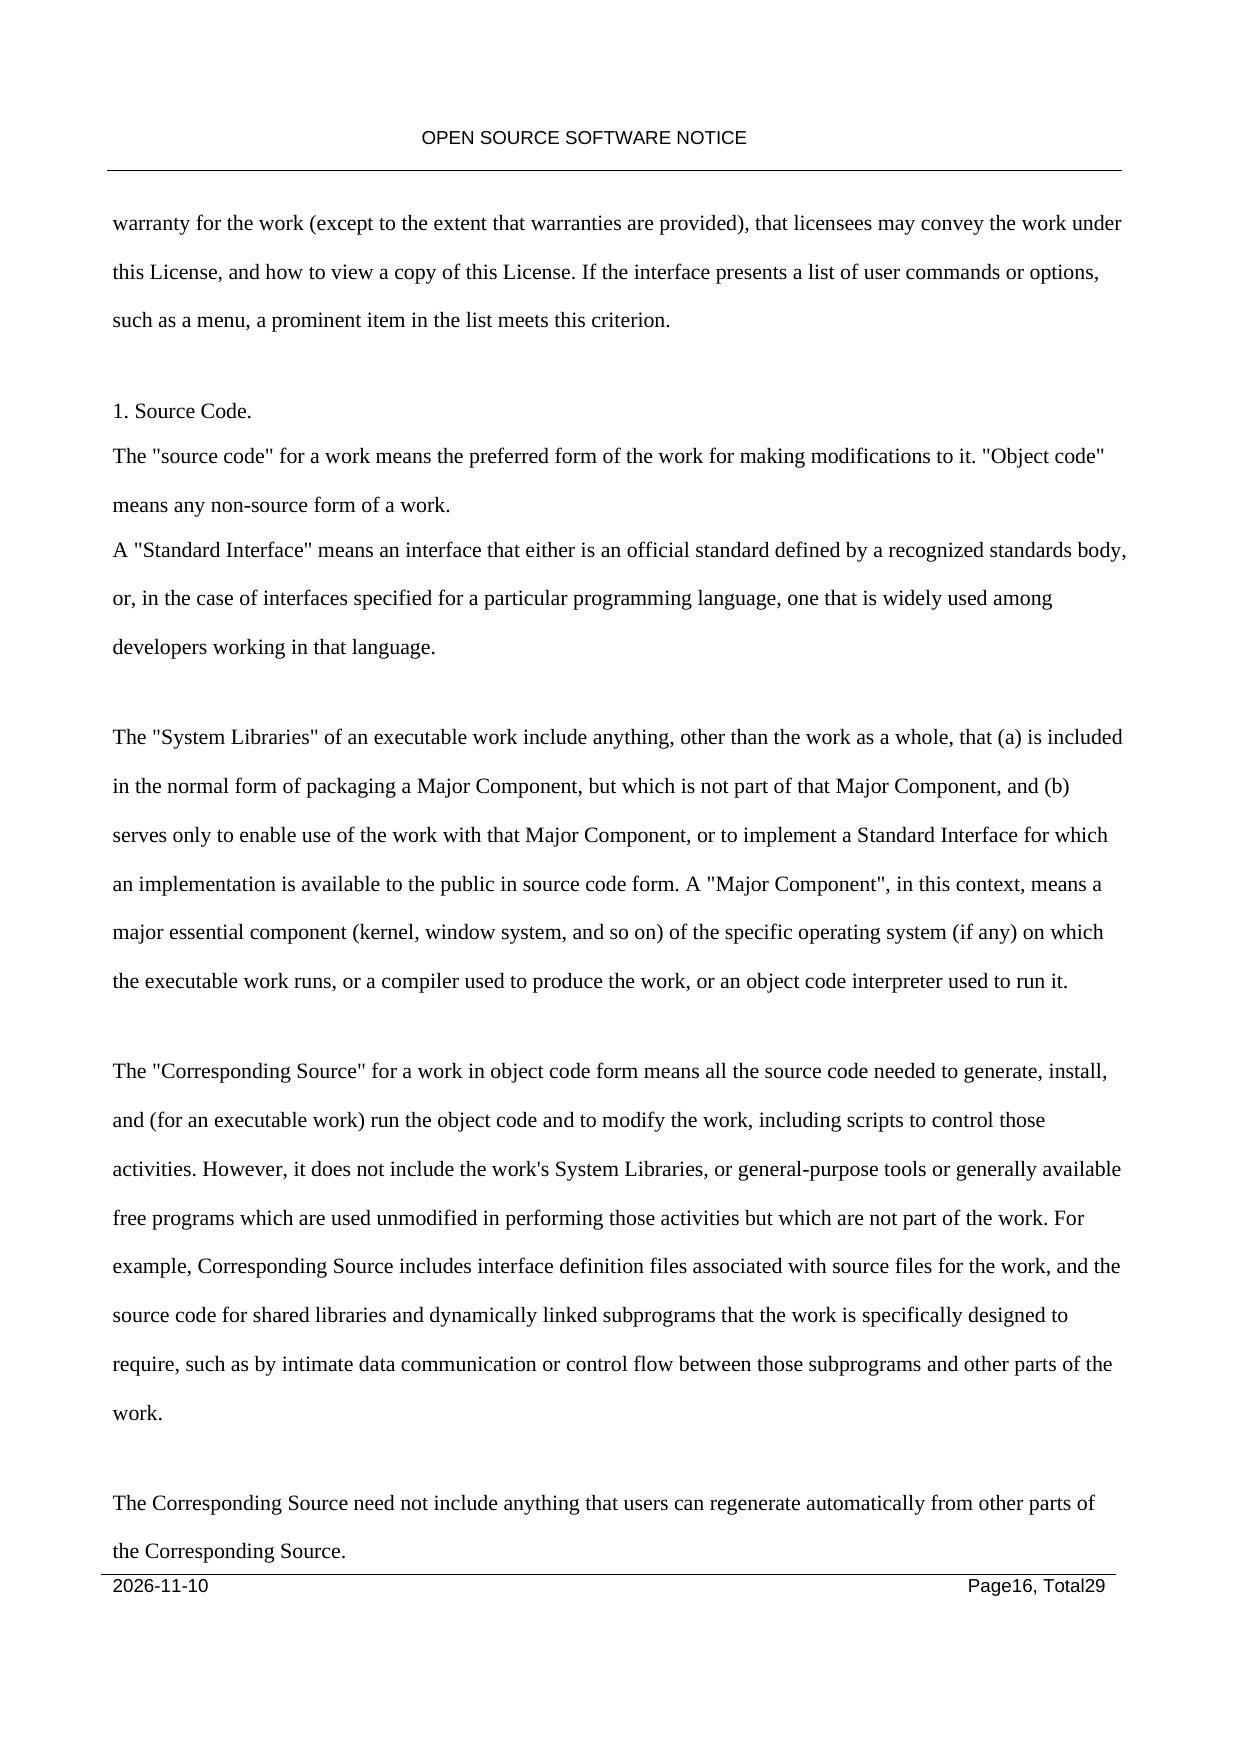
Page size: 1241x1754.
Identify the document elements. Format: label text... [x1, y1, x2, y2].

text The "System Libraries" of an executable work include anything, other than the work as a whole, that (a) is included in the normal form of packaging a Major Component, but which is not part of that Major Component, and (b) serves only to enable use of the work with that Major Component, or to implement a Standard Interface for which an implementation is available to the public in source code form. A "Major Component", in this context, means a major essential component (kernel, window system, and so on) of the specific operating system (if any) on which the executable work runs, or a compiler used to produce the work, or an object code interpreter used to run it. [112, 721, 1128, 997]
text The Corresponding Source need not include anything that users can regenerate automatically from other parts of the Corresponding Source. [112, 1486, 1128, 1567]
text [112, 206, 1128, 336]
text 1. Source Code. [112, 394, 1128, 427]
text The "source code" for a work means the preferred form of the work for making modifications to it. "Object code" means any non-source form of a work. [112, 439, 1128, 520]
text A "Standard Interface" means an interface that either is an official standard defined by a recognized standards body, or, in the case of interfaces specified for a particular programming language, one that is widely used among developers working in that language. [112, 533, 1128, 663]
text The "Corresponding Source" for a work in object code form means all the source code needed to generate, install, and (for an executable work) run the object code and to modify the work, including scripts to control those activities. However, it does not include the work's System Libraries, or general-purpose tools or generally available free programs which are used unmodified in performing those activities but which are not part of the work. For example, Corresponding Source includes interface definition files associated with source files for the work, and the source code for shared libraries and dynamically linked subprograms that the work is specifically designed to require, such as by intimate data communication or control flow between those subprograms and other parts of the work. [112, 1055, 1128, 1428]
